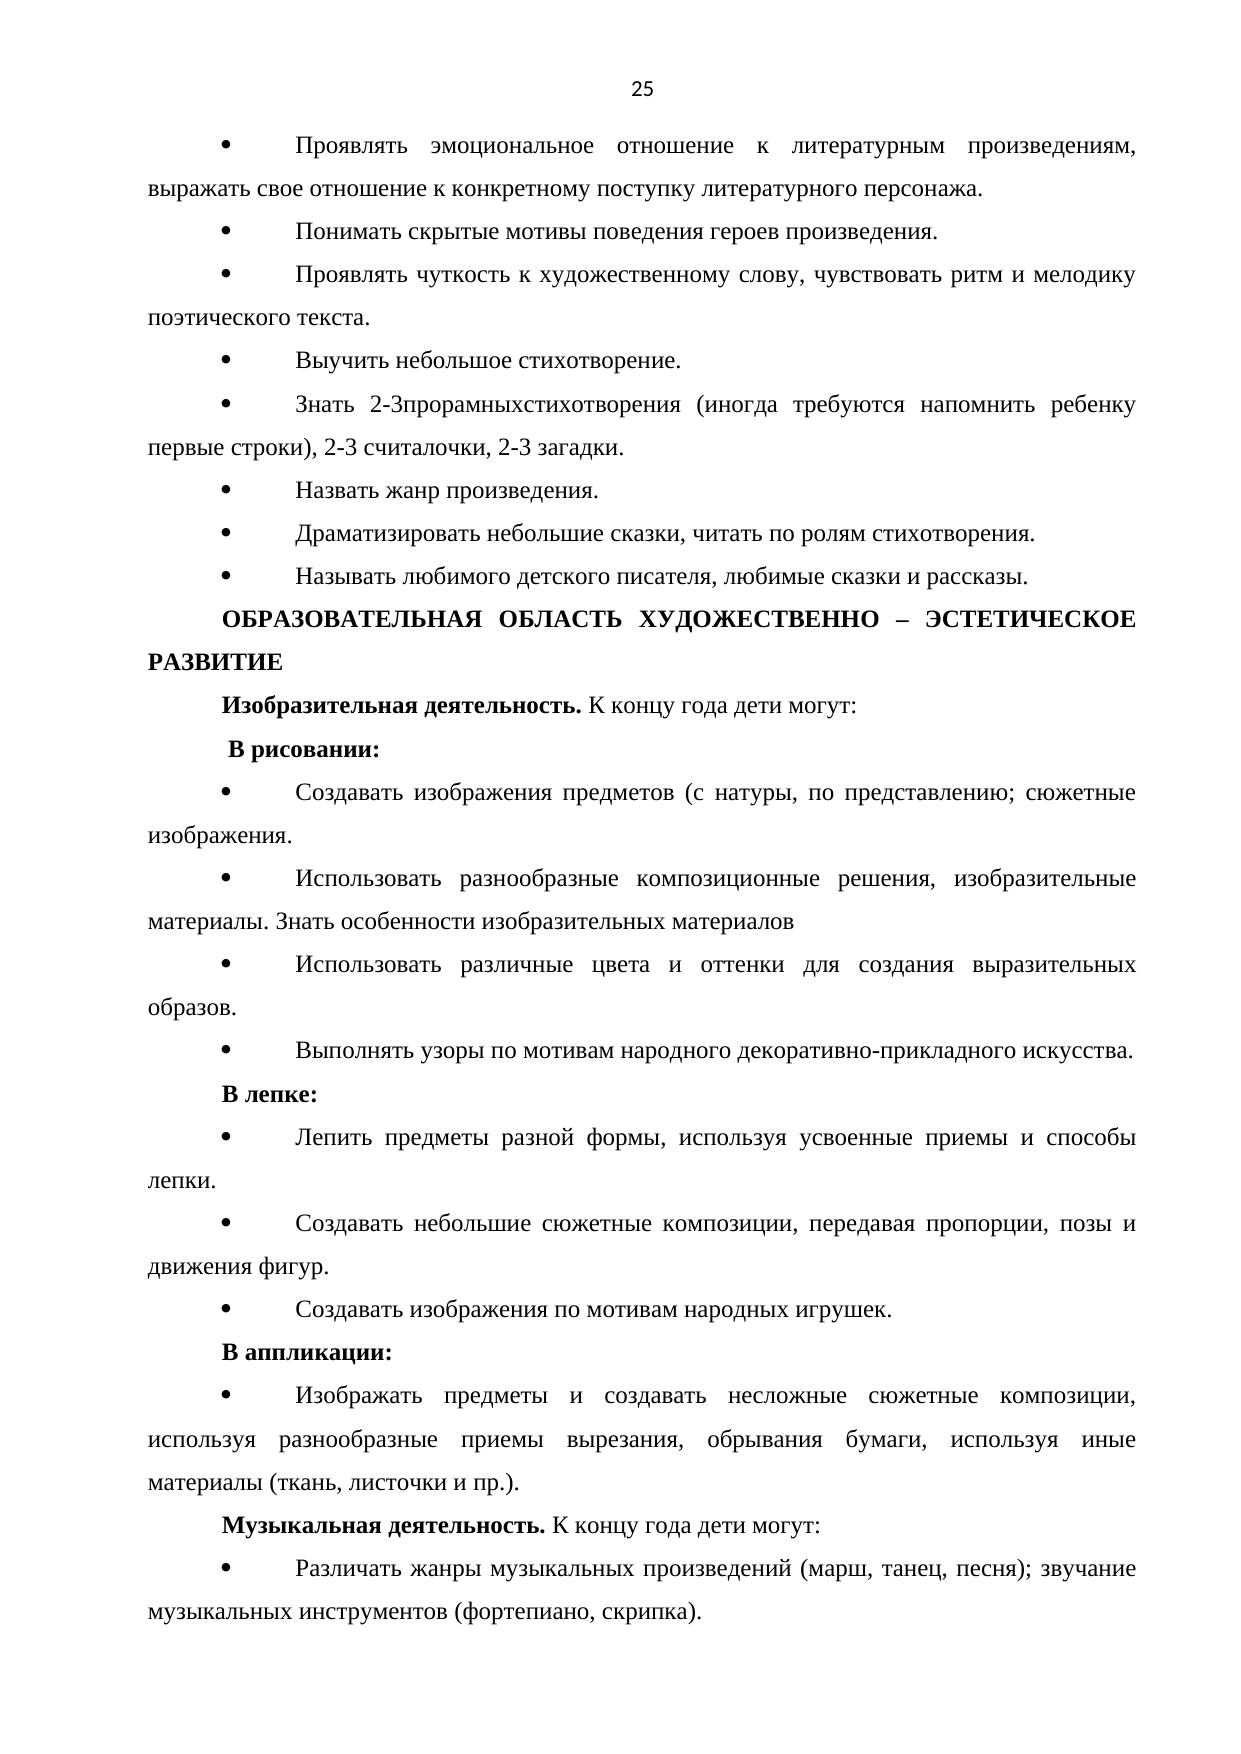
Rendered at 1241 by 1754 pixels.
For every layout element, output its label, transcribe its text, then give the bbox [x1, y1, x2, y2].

list Понимать скрытые мотивы поведения героев произведения. [148, 216, 1137, 245]
text В лепке: [148, 1079, 1137, 1107]
list Проявлять чуткость к художественному слову, чувствовать ритм и мелодику поэтического текста. [148, 259, 1137, 331]
list Различать жанры музыкальных произведений (марш, танец, песня); звучание музыкальных инструментов (фортепиано, скрипка). [148, 1553, 1137, 1625]
list Драматизировать небольшие сказки, читать по ролям стихотворения. [148, 518, 1137, 547]
list Выучить небольшое стихотворение. [148, 346, 1137, 374]
list Выполнять узоры по мотивам народного декоративно-прикладного искусства. [148, 1036, 1137, 1064]
text Изобразительная деятельность. К концу года дети могут: [148, 691, 1137, 719]
text Музыкальная деятельность. К концу года дети могут: [148, 1510, 1137, 1539]
list Назвать жанр произведения. [148, 475, 1137, 504]
text ОБРАЗОВАТЕЛЬНАЯ ОБЛАСТЬ ХУДОЖЕСТВЕННО – ЭСТЕТИЧЕСКОЕ РАЗВИТИЕ [148, 604, 1137, 676]
list Создавать изображения по мотивам народных игрушек. [148, 1294, 1137, 1323]
list Создавать небольшие сюжетные композиции, передавая пропорции, позы и движения фигур. [148, 1208, 1137, 1280]
list Использовать различные цвета и оттенки для создания выразительных образов. [148, 949, 1137, 1021]
list Проявлять эмоциональное отношение к литературным произведениям, выражать свое отношение к конкретному поступку литературного персонажа. [148, 130, 1137, 202]
list Знать 2-3прорамныхстихотворения (иногда требуются напомнить ребенку первые строки), 2-3 считалочки, 2-3 загадки. [148, 389, 1137, 461]
list Называть любимого детского писателя, любимые сказки и рассказы. [148, 561, 1137, 590]
list Создавать изображения предметов (с натуры, по представлению; сюжетные изображения. [148, 777, 1137, 849]
list Изображать предметы и создавать несложные сюжетные композиции, используя разнообразные приемы вырезания, обрывания бумаги, используя иные материалы (ткань, листочки и пр.). [148, 1381, 1137, 1496]
text В аппликации: [148, 1337, 1137, 1366]
list Использовать разнообразные композиционные решения, изобразительные материалы. Знать особенности изобразительных материалов [148, 863, 1137, 935]
list Лепить предметы разной формы, используя усвоенные приемы и способы лепки. [148, 1122, 1137, 1194]
text В рисовании: [148, 734, 1137, 762]
